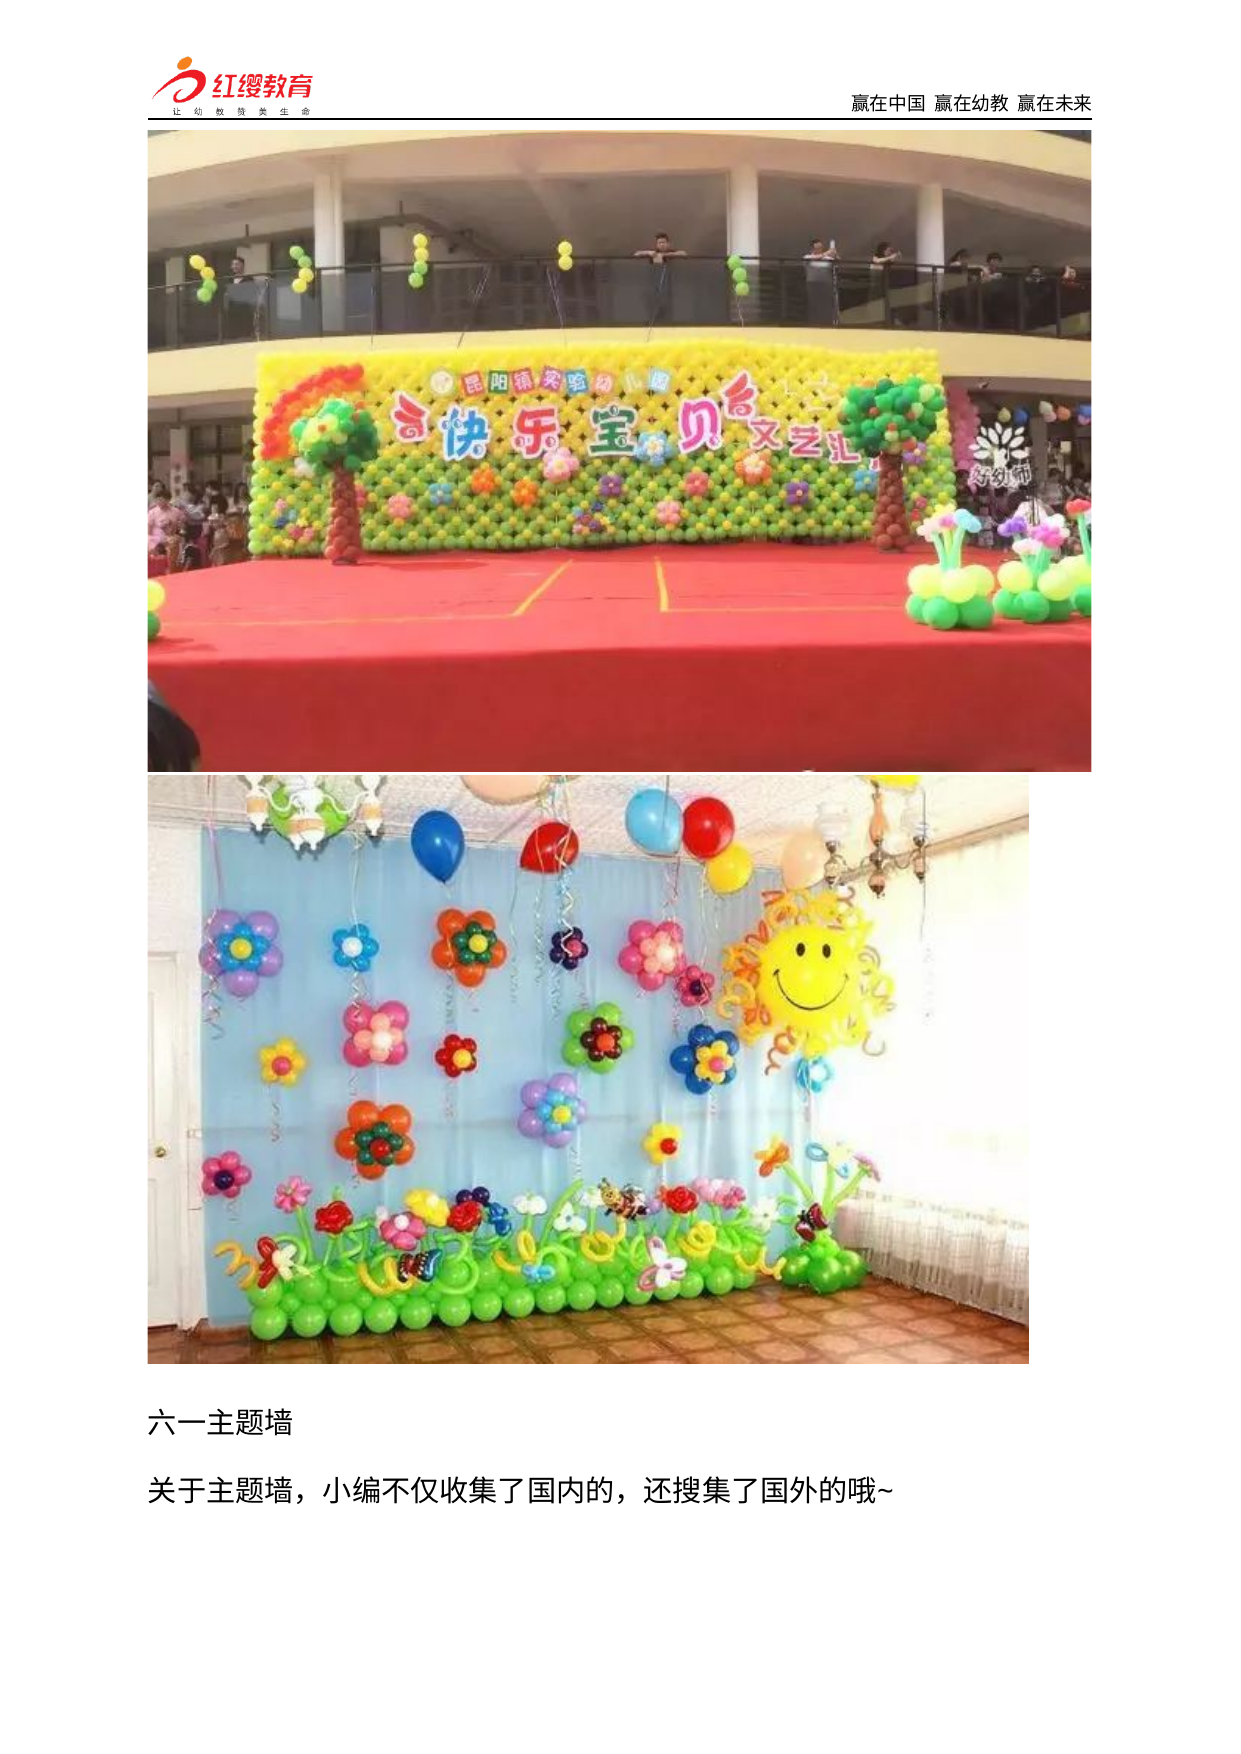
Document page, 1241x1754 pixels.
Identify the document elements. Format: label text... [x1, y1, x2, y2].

text 关于主题墙，小编不仅收集了国内的，还搜集了国外的哦~ [148, 1455, 1092, 1523]
picture [147, 52, 317, 118]
picture [147, 775, 1029, 1364]
picture [147, 130, 1092, 772]
text 六一主题墙 [148, 1387, 1092, 1455]
